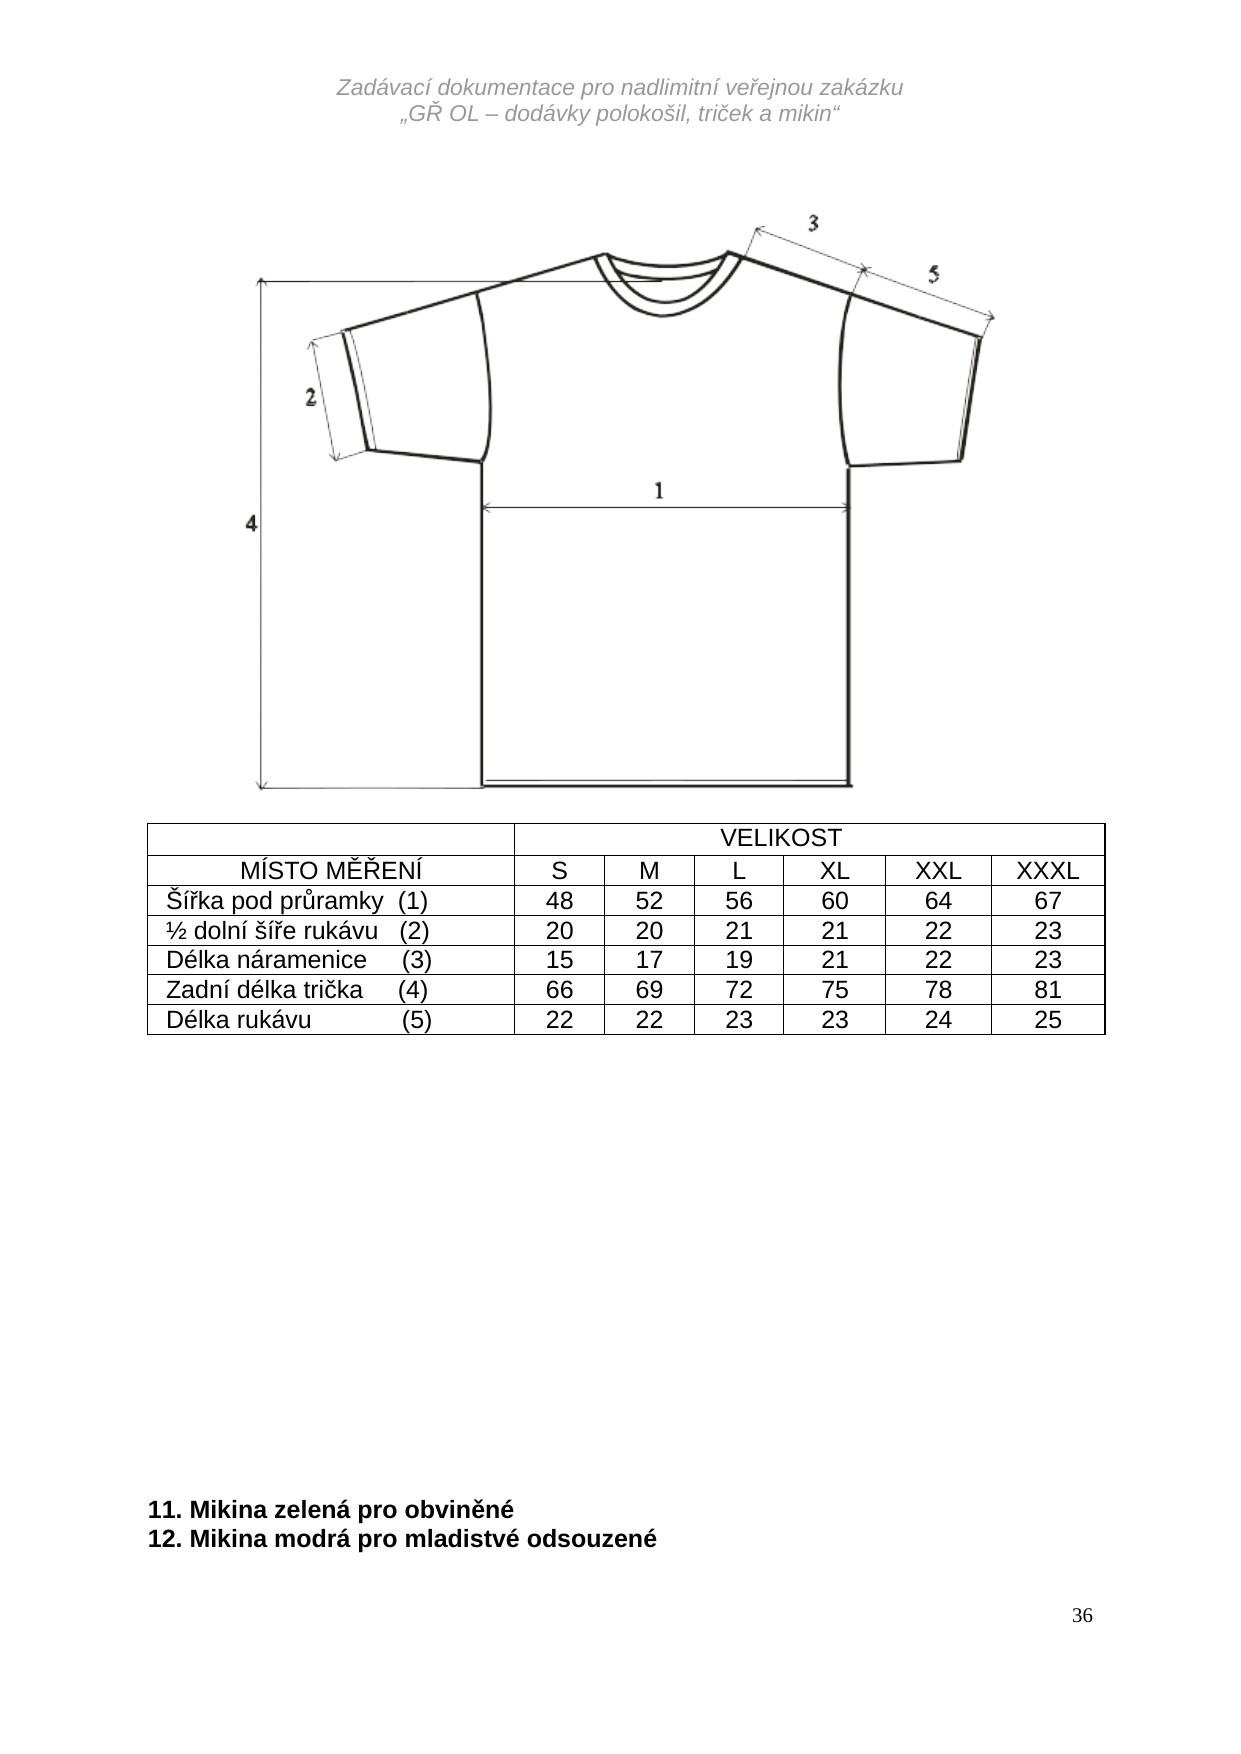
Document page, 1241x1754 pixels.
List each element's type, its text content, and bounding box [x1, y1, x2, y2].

table_cell 15 [515, 946, 604, 974]
table_cell 67 [992, 886, 1104, 915]
table_cell 25 [992, 1005, 1104, 1034]
text 12. Mikina modrá pro mladistvé odsouzené [148, 1524, 1092, 1552]
table_cell 22 [886, 916, 991, 944]
table_cell 21 [784, 916, 885, 944]
table_cell 48 [515, 886, 604, 915]
table_cell 22 [886, 946, 991, 974]
table_cell 19 [695, 946, 783, 974]
table_cell 78 [886, 975, 991, 1004]
table_cell ½ dolní šíře rukávu (2) [148, 916, 514, 944]
table_cell Délka náramenice (3) [148, 946, 514, 974]
table_cell Zadní délka trička (4) [148, 975, 514, 1004]
table_cell Šířka pod průramky (1) [148, 886, 514, 915]
table_header VELIKOST [515, 824, 1104, 855]
table_cell 21 [784, 946, 885, 974]
text 11. Mikina zelená pro obviněné [148, 1495, 1092, 1524]
table_cell 24 [886, 1005, 991, 1034]
table_cell 66 [515, 975, 604, 1004]
table_cell 72 [695, 975, 783, 1004]
table_cell 23 [695, 1005, 783, 1034]
table_cell MÍSTO MĚŘENÍ [148, 856, 514, 885]
table_cell Délka rukávu (5) [148, 1005, 514, 1034]
table_cell XXXL [992, 856, 1104, 885]
table_cell 22 [605, 1005, 694, 1034]
table_cell L [695, 856, 783, 885]
table_cell 69 [605, 975, 694, 1004]
table_cell 20 [515, 916, 604, 944]
table_cell 56 [695, 886, 783, 915]
table_cell 64 [886, 886, 991, 915]
table_cell XL [784, 856, 885, 885]
table_cell 23 [992, 916, 1104, 944]
table_cell 52 [605, 886, 694, 915]
table_cell M [605, 856, 694, 885]
table_cell 22 [515, 1005, 604, 1034]
table_cell 17 [605, 946, 694, 974]
table_cell 21 [695, 916, 783, 944]
table_cell 20 [605, 916, 694, 944]
table_cell XXL [886, 856, 991, 885]
table_cell 81 [992, 975, 1104, 1004]
table_cell 75 [784, 975, 885, 1004]
table_cell 23 [992, 946, 1104, 974]
table_cell 23 [784, 1005, 885, 1034]
table_cell 60 [784, 886, 885, 915]
table_cell S [515, 856, 604, 885]
table_header [148, 824, 514, 855]
